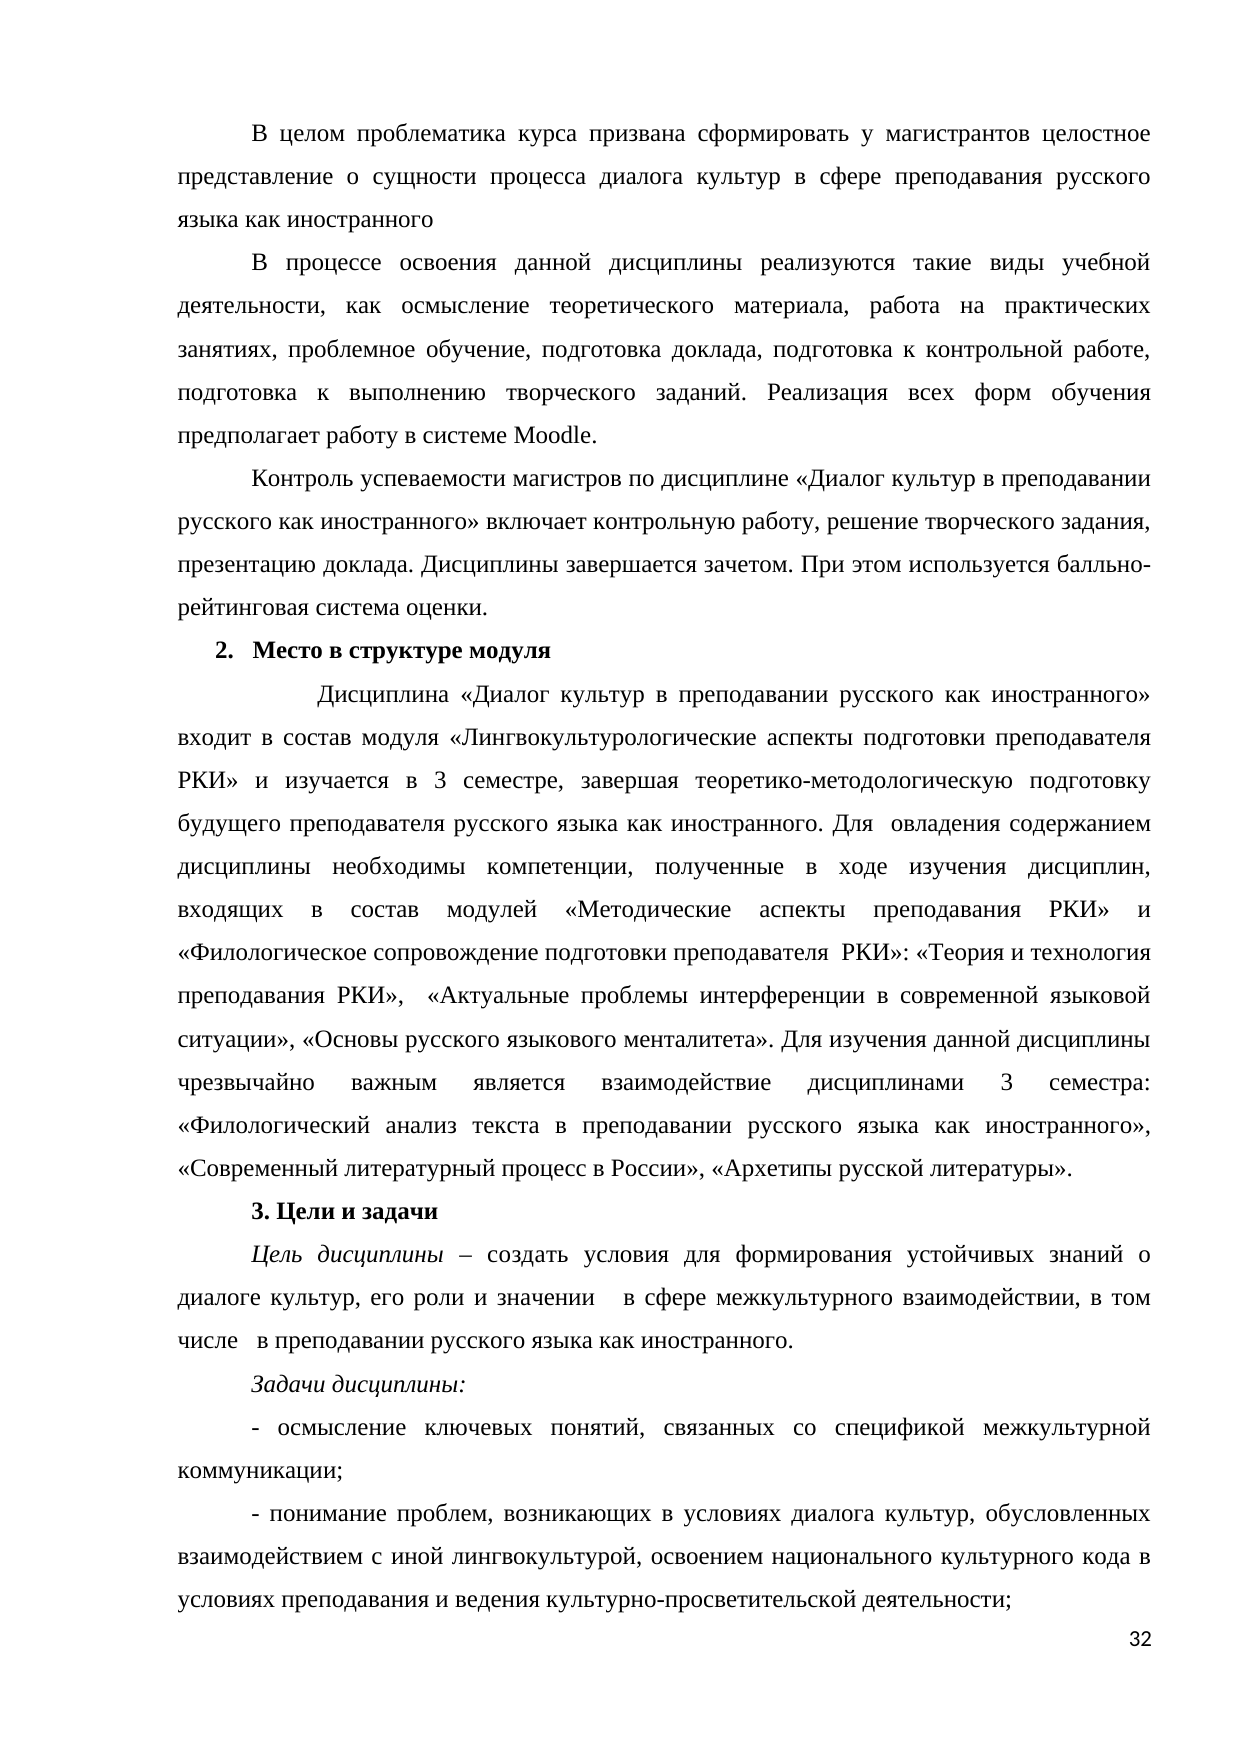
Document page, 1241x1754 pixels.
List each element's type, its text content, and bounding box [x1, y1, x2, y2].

text - понимание проблем, возникающих в условиях диалога культур, обусловленных взаимодействием с иной лингвокультурой, освоением национального культурного кода в условиях преподавания и ведения культурно-просветительской деятельности; [177, 1498, 1152, 1613]
text 3. Цели и задачи [177, 1196, 1152, 1225]
list Место в структуре модуля [215, 636, 1152, 664]
text Дисциплина «Диалог культур в преподавании русского как иностранного» входит в состав модуля «Лингвокультурологические аспекты подготовки преподавателя РКИ» и изучается в 3 семестре, завершая теоретико-методологическую подготовку будущего преподавателя русского языка как иностранного. Для овладения содержанием дисциплины необходимы компетенции, полученные в ходе изучения дисциплин, входящих в состав модулей «Методические аспекты преподавания РКИ» и «Филологическое сопровождение подготовки преподавателя РКИ»: «Теория и технология преподавания РКИ», «Актуальные проблемы интерференции в современной языковой ситуации», «Основы русского языкового менталитета». Для изучения данной дисциплины чрезвычайно важным является взаимодействие дисциплинами 3 семестра: «Филологический анализ текста в преподавании русского языка как иностранного», «Современный литературный процесс в России», «Архетипы русской литературы». [177, 679, 1152, 1182]
text В целом проблематика курса призвана сформировать у магистрантов целостное представление о сущности процесса диалога культур в сфере преподавания русского языка как иностранного [177, 118, 1152, 233]
text Контроль успеваемости магистров по дисциплине «Диалог культур в преподавании русского как иностранного» включает контрольную работу, решение творческого задания, презентацию доклада. Дисциплины завершается зачетом. При этом используется балльно-рейтинговая система оценки. [177, 463, 1152, 621]
text - осмысление ключевых понятий, связанных со спецификой межкультурной коммуникации; [177, 1412, 1152, 1484]
text Задачи дисциплины: [177, 1369, 1152, 1397]
text Цель дисциплины – создать условия для формирования устойчивых знаний о диалоге культур, его роли и значении в сфере межкультурного взаимодействии, в том числе в преподавании русского языка как иностранного. [177, 1239, 1152, 1354]
text В процессе освоения данной дисциплины реализуются такие виды учебной деятельности, как осмысление теоретического материала, работа на практических занятиях, проблемное обучение, подготовка доклада, подготовка к контрольной работе, подготовка к выполнению творческого заданий. Реализация всех форм обучения предполагает работу в системе Moodle. [177, 247, 1152, 449]
